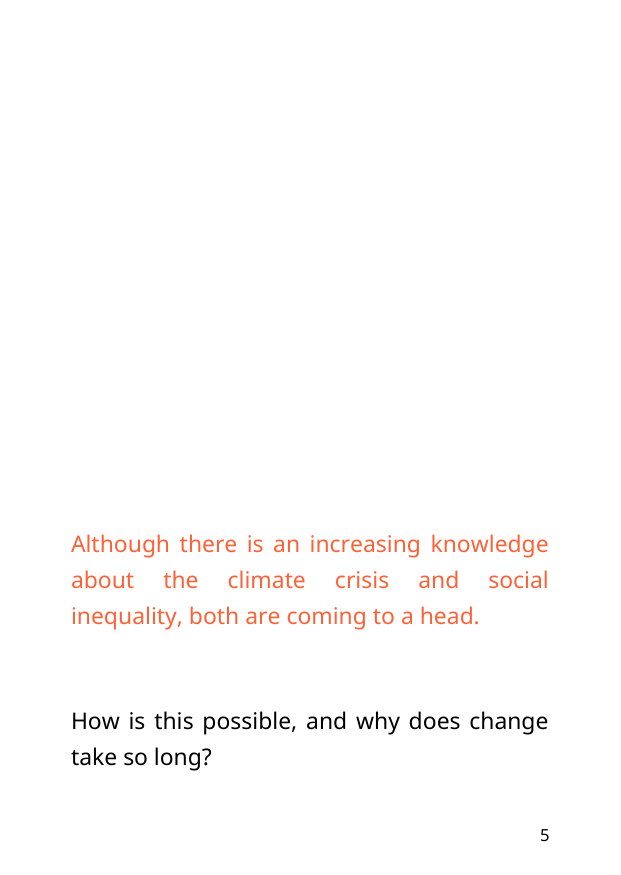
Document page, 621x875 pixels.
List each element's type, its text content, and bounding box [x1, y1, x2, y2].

text Although there is an increasing knowledge about the climate crisis and social inequality, both are coming to a head. [71, 528, 549, 631]
text How is this possible, and why does change take so long? [71, 705, 549, 772]
